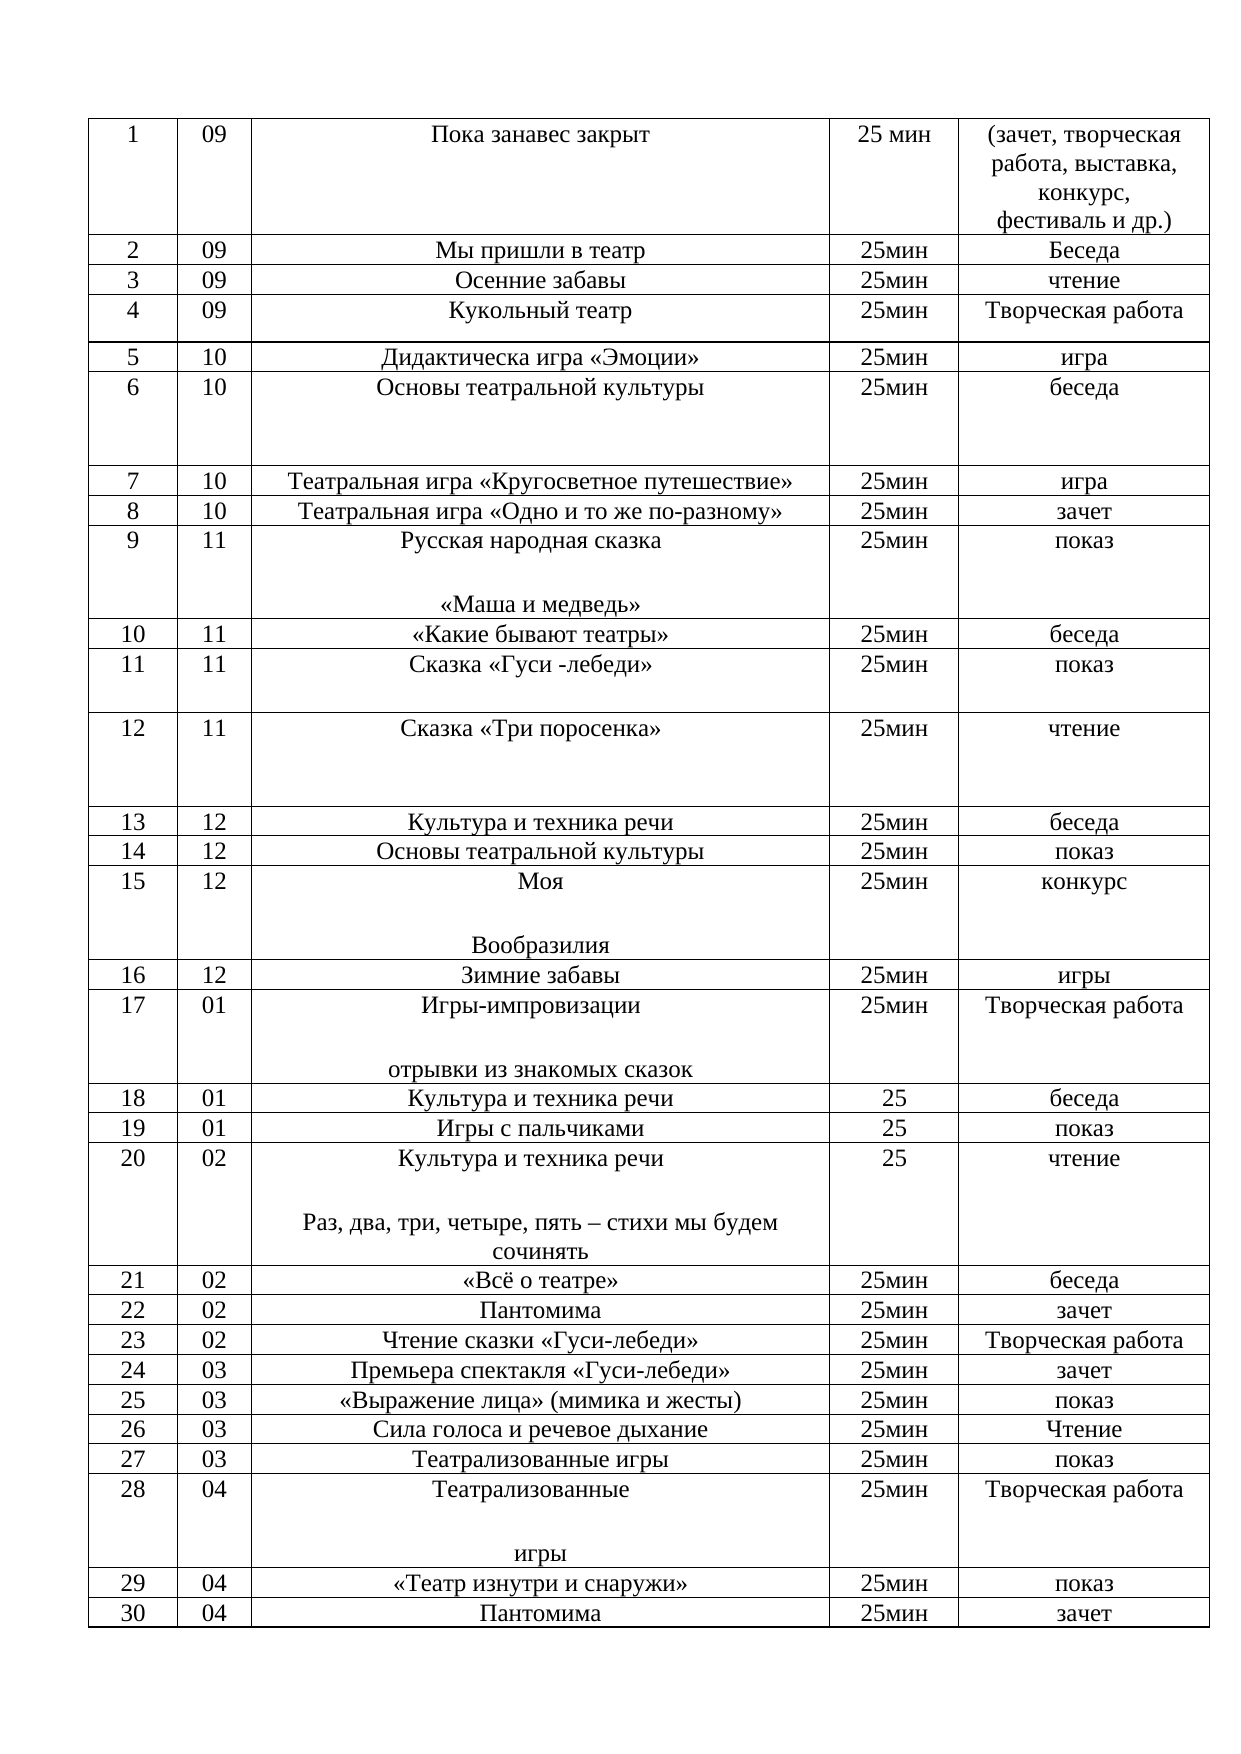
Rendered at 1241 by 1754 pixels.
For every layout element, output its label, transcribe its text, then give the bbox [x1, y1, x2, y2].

table_cell игра [959, 343, 1209, 371]
table_cell 25мин [830, 1568, 958, 1597]
table_cell чтение [959, 265, 1209, 294]
table_cell 20 [89, 1143, 177, 1264]
table_cell чтение [959, 713, 1209, 806]
table_cell 25 [89, 1385, 177, 1413]
table_cell 25мин [830, 960, 958, 989]
table_cell 17 [89, 990, 177, 1082]
table_cell 25мин [830, 372, 958, 465]
table_cell 02 [178, 1295, 251, 1324]
table_cell 25мин [830, 343, 958, 371]
table_cell 04 [178, 1568, 251, 1597]
table_cell 26 [89, 1415, 177, 1443]
table_cell 25мин [830, 265, 958, 294]
table_cell 5 [89, 343, 177, 371]
table_cell «Всё о театре» [252, 1266, 829, 1294]
table_cell 12 [178, 866, 251, 959]
table_cell показ [959, 526, 1209, 618]
table_cell 11 [178, 713, 251, 806]
table_cell 18 [89, 1084, 177, 1112]
table_cell 27 [89, 1444, 177, 1473]
table_cell 25 [830, 1143, 958, 1264]
table_cell игра [959, 466, 1209, 495]
table_cell 11 [178, 619, 251, 648]
table_cell 25мин [830, 649, 958, 712]
table_cell 25мин [830, 295, 958, 341]
table_cell 4 [89, 295, 177, 341]
table_cell 10 [178, 372, 251, 465]
table_cell показ [959, 1113, 1209, 1142]
table_cell 25мин [830, 990, 958, 1082]
table_cell 22 [89, 1295, 177, 1324]
table_cell 25мин [830, 807, 958, 835]
table_cell 25 мин [830, 119, 958, 234]
table_cell 13 [89, 807, 177, 835]
table_cell 10 [89, 619, 177, 648]
table_cell 25мин [830, 1474, 958, 1567]
table_cell игры [959, 960, 1209, 989]
table_cell 25 [830, 1113, 958, 1142]
table_cell Культура и техника речи [252, 807, 829, 835]
table_cell 11 [178, 526, 251, 618]
table_cell 09 [178, 265, 251, 294]
table_cell 09 [178, 235, 251, 264]
table_cell Пантомима [252, 1295, 829, 1324]
table_cell 01 [178, 990, 251, 1082]
table_cell Театрализованные игры [252, 1444, 829, 1473]
table_cell 02 [178, 1143, 251, 1264]
table_cell Творческая работа [959, 990, 1209, 1082]
table_cell 2 [89, 235, 177, 264]
table_cell 6 [89, 372, 177, 465]
table_cell Осенние забавы [252, 265, 829, 294]
table_cell 02 [178, 1266, 251, 1294]
table_cell Игры-импровизации отрывки из знакомых сказок [252, 990, 829, 1082]
table_cell Моя Вообразилия [252, 866, 829, 959]
table_cell Театральная игра «Кругосветное путешествие» [252, 466, 829, 495]
table_cell 7 [89, 466, 177, 495]
table_cell 8 [89, 496, 177, 524]
table_cell Пантомима [252, 1598, 829, 1626]
table_cell 01 [178, 1084, 251, 1112]
table_cell 23 [89, 1325, 177, 1354]
table_cell беседа [959, 372, 1209, 465]
table_cell Зимние забавы [252, 960, 829, 989]
table_cell 25 [830, 1084, 958, 1112]
table_cell 12 [178, 836, 251, 865]
table_cell 9 [89, 526, 177, 618]
table_cell Пока занавес закрыт [252, 119, 829, 234]
table_cell Культура и техника речи [252, 1084, 829, 1112]
table_cell Премьера спектакля «Гуси-лебеди» [252, 1355, 829, 1384]
table_cell 25мин [830, 1355, 958, 1384]
table_cell 25мин [830, 836, 958, 865]
table_cell Русская народная сказка «Маша и медведь» [252, 526, 829, 618]
table_cell показ [959, 1385, 1209, 1413]
table_cell 25мин [830, 235, 958, 264]
table_cell 12 [178, 960, 251, 989]
table_cell Творческая работа [959, 295, 1209, 341]
table_cell Сказка «Гуси -лебеди» [252, 649, 829, 712]
table_cell 14 [89, 836, 177, 865]
table_cell «Театр изнутри и снаружи» [252, 1568, 829, 1597]
table_cell показ [959, 1444, 1209, 1473]
table_cell зачет [959, 1598, 1209, 1626]
table_cell беседа [959, 619, 1209, 648]
table_cell «Какие бывают театры» [252, 619, 829, 648]
table_cell 12 [89, 713, 177, 806]
table_cell Основы театральной культуры [252, 372, 829, 465]
table_cell 25мин [830, 1325, 958, 1354]
table_cell 25мин [830, 866, 958, 959]
table_cell 19 [89, 1113, 177, 1142]
table_cell показ [959, 1568, 1209, 1597]
table_cell 03 [178, 1415, 251, 1443]
table_cell Дидактическа игра «Эмоции» [252, 343, 829, 371]
table_cell 25мин [830, 1266, 958, 1294]
table_cell 11 [178, 649, 251, 712]
table_cell Сила голоса и речевое дыхание [252, 1415, 829, 1443]
table_cell беседа [959, 1266, 1209, 1294]
table_cell Чтение [959, 1415, 1209, 1443]
table_cell 12 [178, 807, 251, 835]
table_cell 1 [89, 119, 177, 234]
table_cell Театрализованные игры [252, 1474, 829, 1567]
table_cell 30 [89, 1598, 177, 1626]
table_cell зачет [959, 1355, 1209, 1384]
table_cell 28 [89, 1474, 177, 1567]
table_cell 15 [89, 866, 177, 959]
table_cell Театральная игра «Одно и то же по-разному» [252, 496, 829, 524]
table_cell 24 [89, 1355, 177, 1384]
table_cell 25мин [830, 466, 958, 495]
table_cell 11 [89, 649, 177, 712]
table_cell 16 [89, 960, 177, 989]
table_cell 04 [178, 1474, 251, 1567]
table_cell Кукольный театр [252, 295, 829, 341]
table_cell 25мин [830, 1295, 958, 1324]
table_cell 25мин [830, 1444, 958, 1473]
table_cell 25мин [830, 1415, 958, 1443]
table_cell Чтение сказки «Гуси-лебеди» [252, 1325, 829, 1354]
table_cell конкурс [959, 866, 1209, 959]
table_cell 02 [178, 1325, 251, 1354]
table_cell 09 [178, 119, 251, 234]
table_cell 10 [178, 466, 251, 495]
table_cell 25мин [830, 1385, 958, 1413]
table_cell Сказка «Три поросенка» [252, 713, 829, 806]
table_cell 21 [89, 1266, 177, 1294]
table_cell Мы пришли в театр [252, 235, 829, 264]
table_cell 01 [178, 1113, 251, 1142]
table_cell 29 [89, 1568, 177, 1597]
table_cell Игры с пальчиками [252, 1113, 829, 1142]
table_cell 03 [178, 1444, 251, 1473]
table_cell 25мин [830, 1598, 958, 1626]
table_cell 10 [178, 496, 251, 524]
table_cell (зачет, творческая работа, выставка, конкурс, фестиваль и др.) [959, 119, 1209, 234]
table_cell беседа [959, 1084, 1209, 1112]
table_cell зачет [959, 496, 1209, 524]
table_cell Основы театральной культуры [252, 836, 829, 865]
table_cell 04 [178, 1598, 251, 1626]
table_cell показ [959, 836, 1209, 865]
table_cell показ [959, 649, 1209, 712]
table_cell «Выражение лица» (мимика и жесты) [252, 1385, 829, 1413]
table_cell чтение [959, 1143, 1209, 1264]
table_cell 25мин [830, 713, 958, 806]
table_cell 25мин [830, 619, 958, 648]
table_cell 25мин [830, 496, 958, 524]
table_cell 25мин [830, 526, 958, 618]
table_cell беседа [959, 807, 1209, 835]
table_cell Культура и техника речи Раз, два, три, четыре, пять – стихи мы будем сочинять [252, 1143, 829, 1264]
table_cell 09 [178, 295, 251, 341]
table_cell 03 [178, 1385, 251, 1413]
table_cell 3 [89, 265, 177, 294]
table_cell 10 [178, 343, 251, 371]
table_cell Творческая работа [959, 1325, 1209, 1354]
table_cell Беседа [959, 235, 1209, 264]
table_cell зачет [959, 1295, 1209, 1324]
table_cell 03 [178, 1355, 251, 1384]
table_cell Творческая работа [959, 1474, 1209, 1567]
